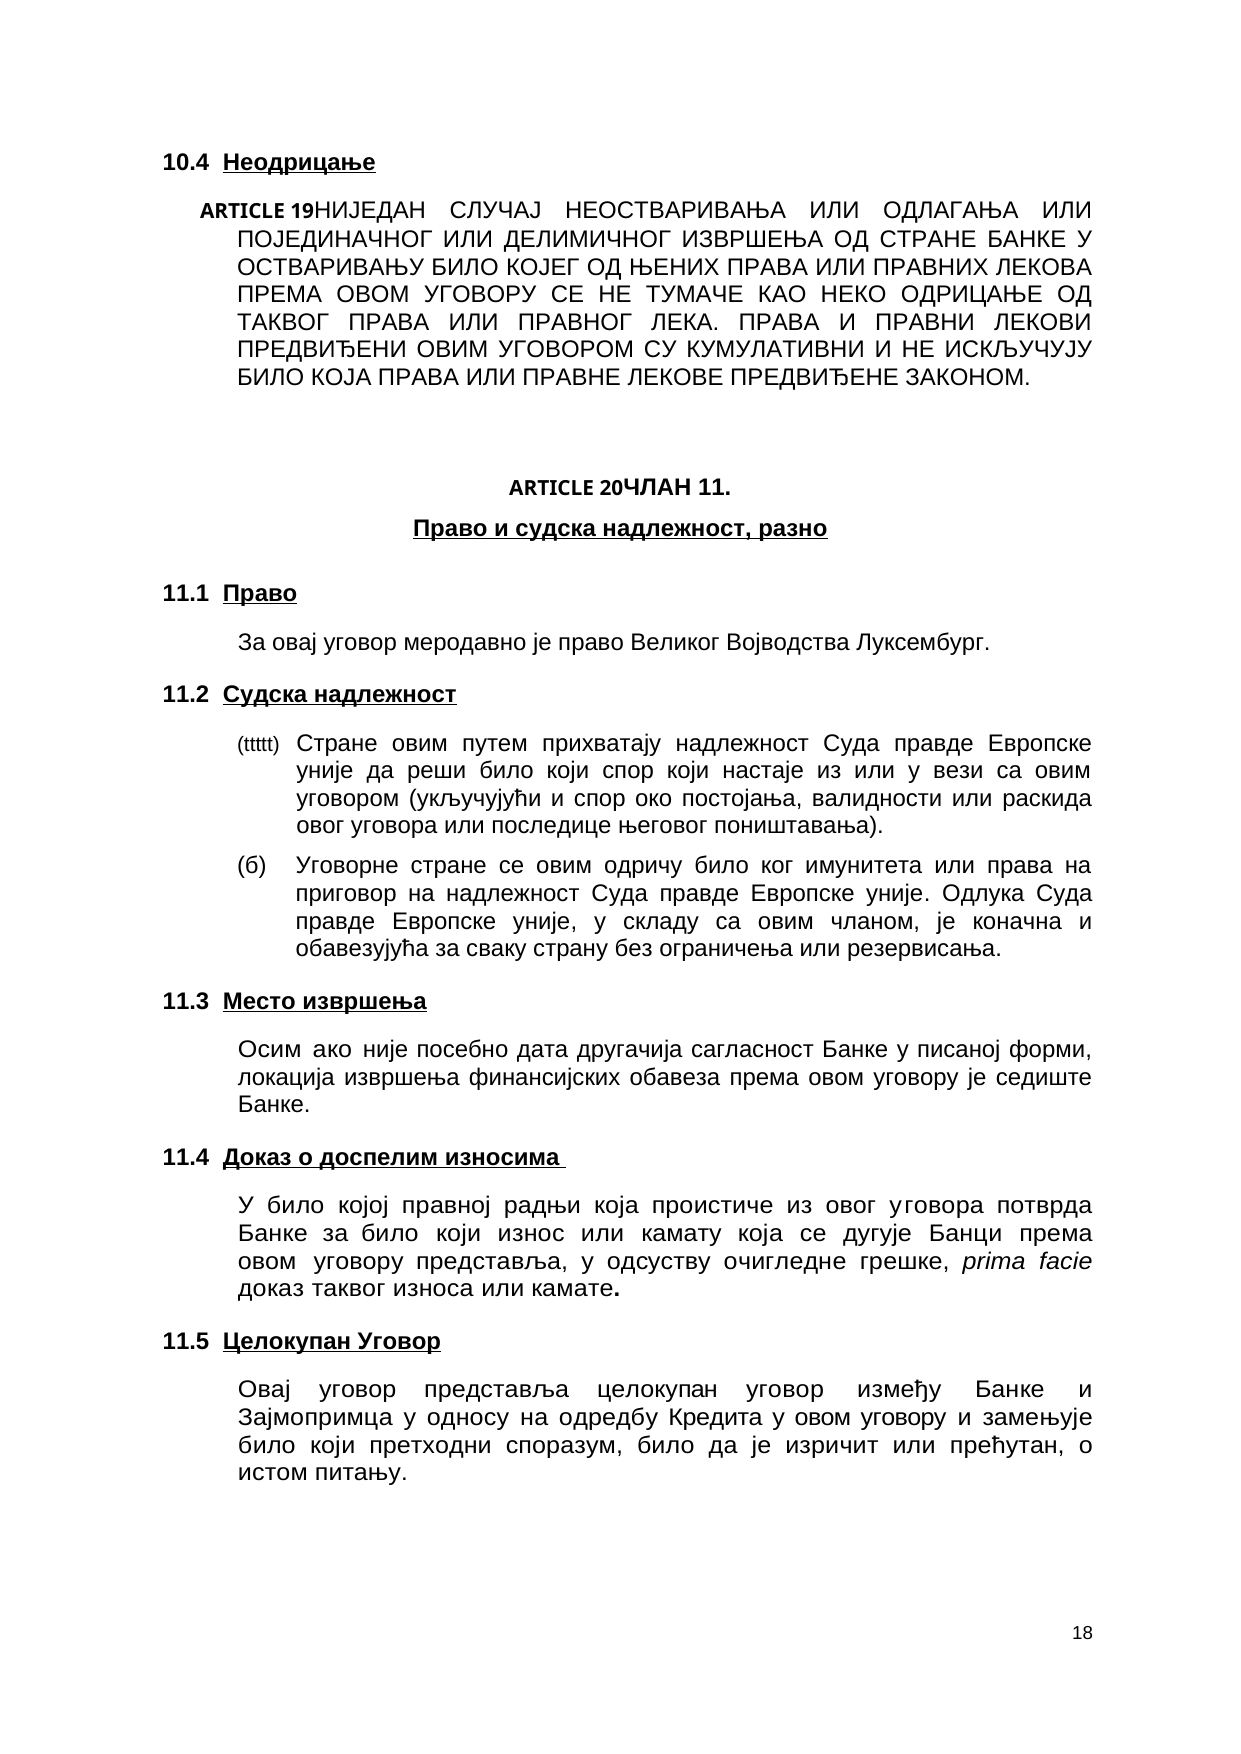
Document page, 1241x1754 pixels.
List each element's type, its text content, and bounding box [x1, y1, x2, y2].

subtitle Члан 11. [148, 473, 1092, 501]
subtitle Ниједан случај неостваривања или одлагања или појединачног или делимичног извршења од стране Банке у остваривању било којег од њених права или правних лекова према овом уговору се не тумаче као неко одрицање од таквог права или правног лека. Права и правни лекови предвиђени овим уговором су кумулативни и не искључују било која права или правне лекове предвиђене законом. [200, 196, 1092, 390]
text Овај уговор представља целокупан уговор између Банке и Зајмопримца у односу на одредбу Кредита у овом уговору и замењује било који претходни споразум, било да је изричит или прећутан, о истом питању. [238, 1375, 1092, 1486]
text За овај уговор меродавно је право Великог Војводства Луксембург. [238, 627, 1092, 655]
text (б) Уговорне стране се овим одричу било ког имунитета или права на приговор на надлежност Суда правде Европске уније. Одлука Суда правде Европске уније, у складу са овим чланом, је коначна и обавезујућа за сваку страну без ограничења или резервисања. [237, 851, 1092, 962]
title Право и судска надлежност, разно [148, 514, 1092, 541]
text Осим ако није посебно дата другачија сагласност Банке у писаној форми, локација извршења финансијских обавеза према овом уговору је седиште Банке. [238, 1035, 1092, 1118]
text У било којој правној радњи која проистиче из овог уговора потврда Банке за било који износ или камату која се дугује Банци према овом уговору представља, у одсуству очигледне грешке, prima facie доказ таквог износа или камате. [238, 1191, 1092, 1302]
subtitle Неодрицање [162, 148, 1092, 175]
list Стране овим путем прихватају надлежност Суда правде Европске уније да реши било који спор који настаје из или у вези са овим уговором (укључујући и спор око постојања, валидности или раскида овог уговора или последице његовог поништавања). [237, 728, 1092, 839]
subtitle Судска надлежност [162, 680, 1092, 708]
subtitle Доказ о доспелим износима [162, 1143, 1092, 1171]
subtitle Право [162, 579, 1092, 607]
subtitle Место извршења [162, 987, 1092, 1014]
subtitle Целокупан Уговор [162, 1327, 1092, 1354]
